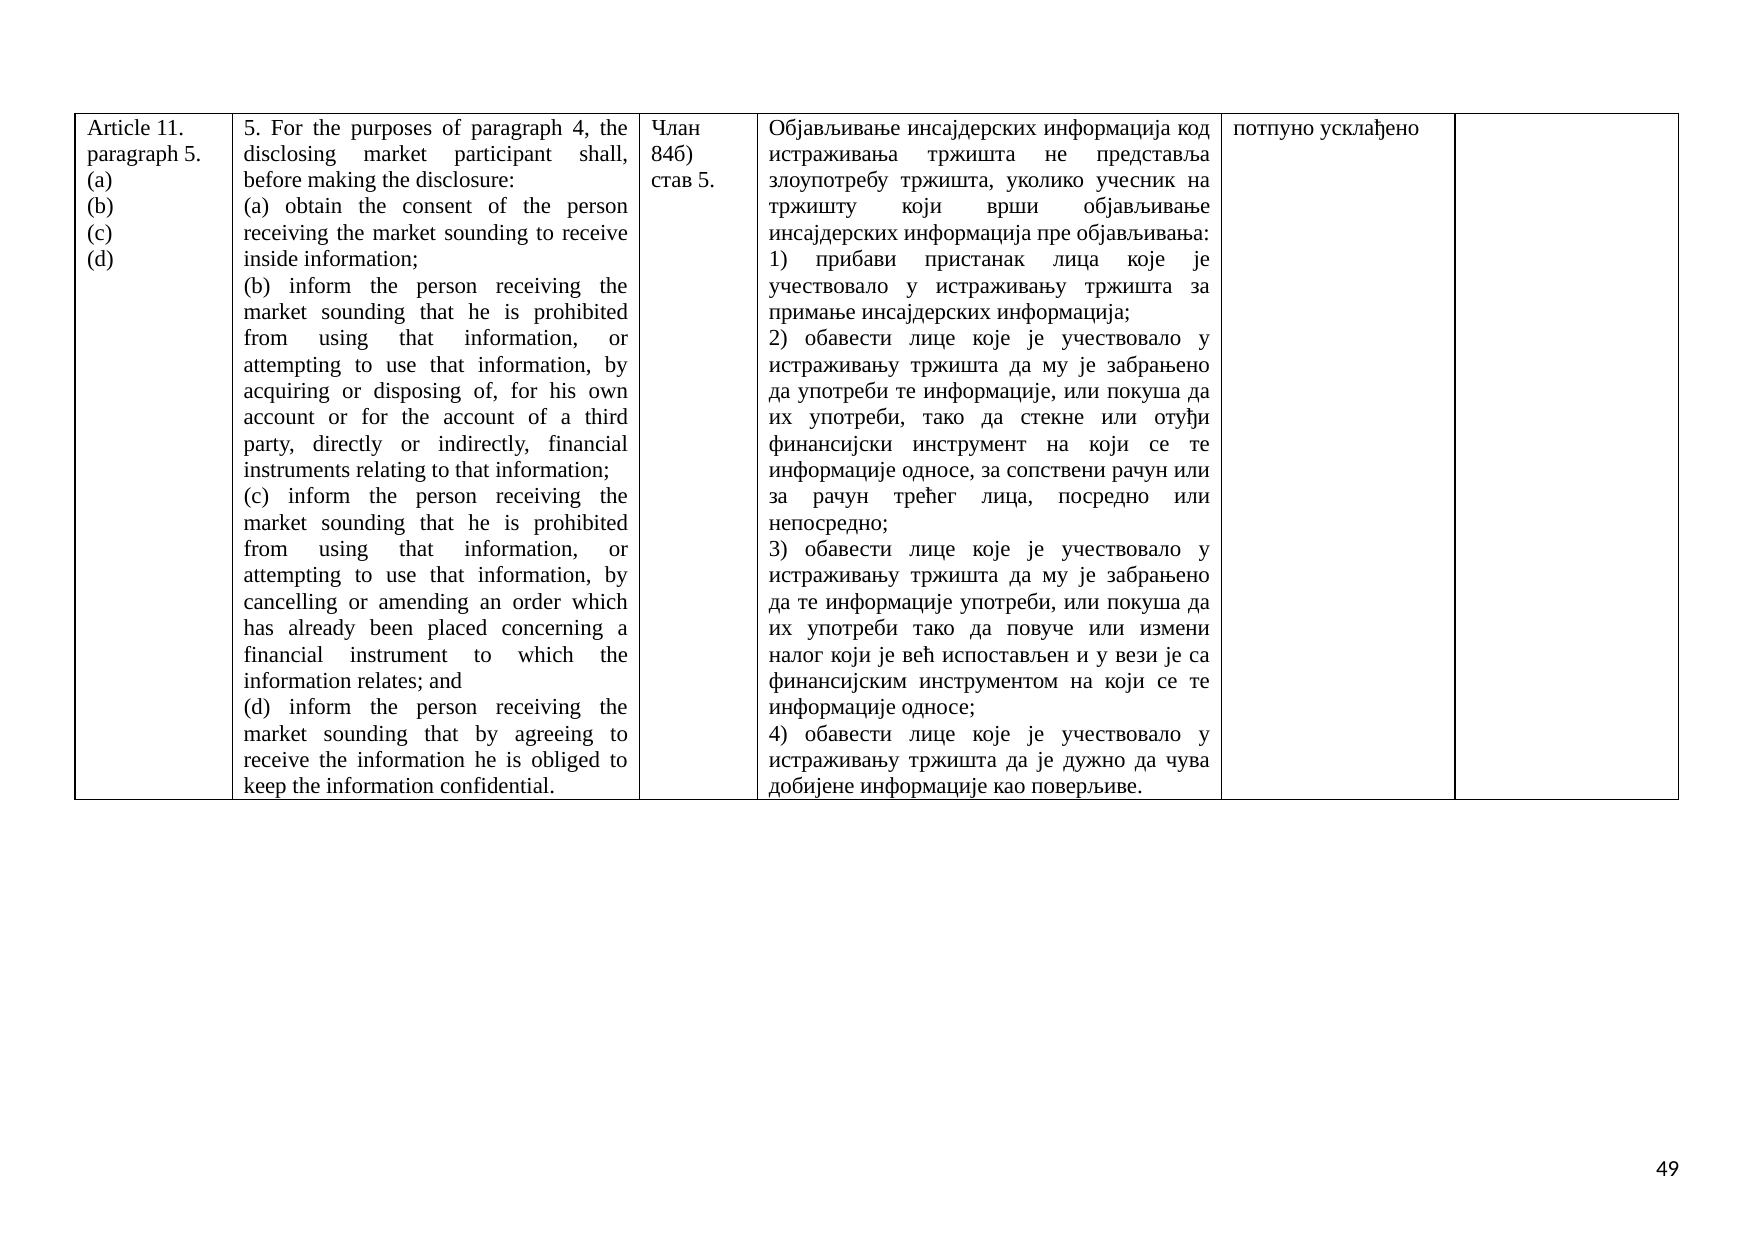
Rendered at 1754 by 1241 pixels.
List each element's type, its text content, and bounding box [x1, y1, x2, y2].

table_cell [1222, 114, 1454, 799]
table_cell Објављивање инсајдерских информација код истраживања тржишта не представља злоупотребу тржишта, уколико учесник на тржишту који врши објављивање инсајдерских информација пре објављивања: 1) прибави пристанак лица које је учествовало у истраживању тржишта за примање инсајдерских информација; 2) обавести лице које је учествовало у истраживању тржишта да му је забрањено да употреби те информације, или покуша да их употреби, тако да стекне или отуђи финансијски инструмент на који се те информације односе, за сопствени рачун или за рачун трећег лица, посредно или непосредно; 3) обавести лице које је учествовало у истраживању тржишта да му је забрањено да те информације употреби, или покуша да их употреби тако да повуче или измени налог који је већ испостављен и у вези је са финансијским инструментом на који се те информације односе; 4) обавести лице које је учествовало у истраживању тржишта да је дужно да чува добијене информације као поверљиве. [758, 114, 1221, 799]
table_cell Члан 84б) став 5. [640, 114, 757, 799]
table_cell [1456, 114, 1678, 799]
table_cell Article 11. paragraph 5. (а) (b) (c) (d) [76, 114, 232, 799]
table_cell 5. For the purposes of paragraph 4, the disclosing market participant shall, before making the disclosure: (a) obtain the consent of the person receiving the market sounding to receive inside information; (b) inform the person receiving the market sounding that he is prohibited from using that information, or attempting to use that information, by acquiring or disposing of, for his own account or for the account of a third party, directly or indirectly, financial instruments relating to that information; (c) inform the person receiving the market sounding that he is prohibited from using that information, or attempting to use that information, by cancelling or amending an order which has already been placed concerning a financial instrument to which the information relates; and (d) inform the person receiving the market sounding that by agreeing to receive the information he is obliged to keep the information confidential. [233, 114, 639, 799]
